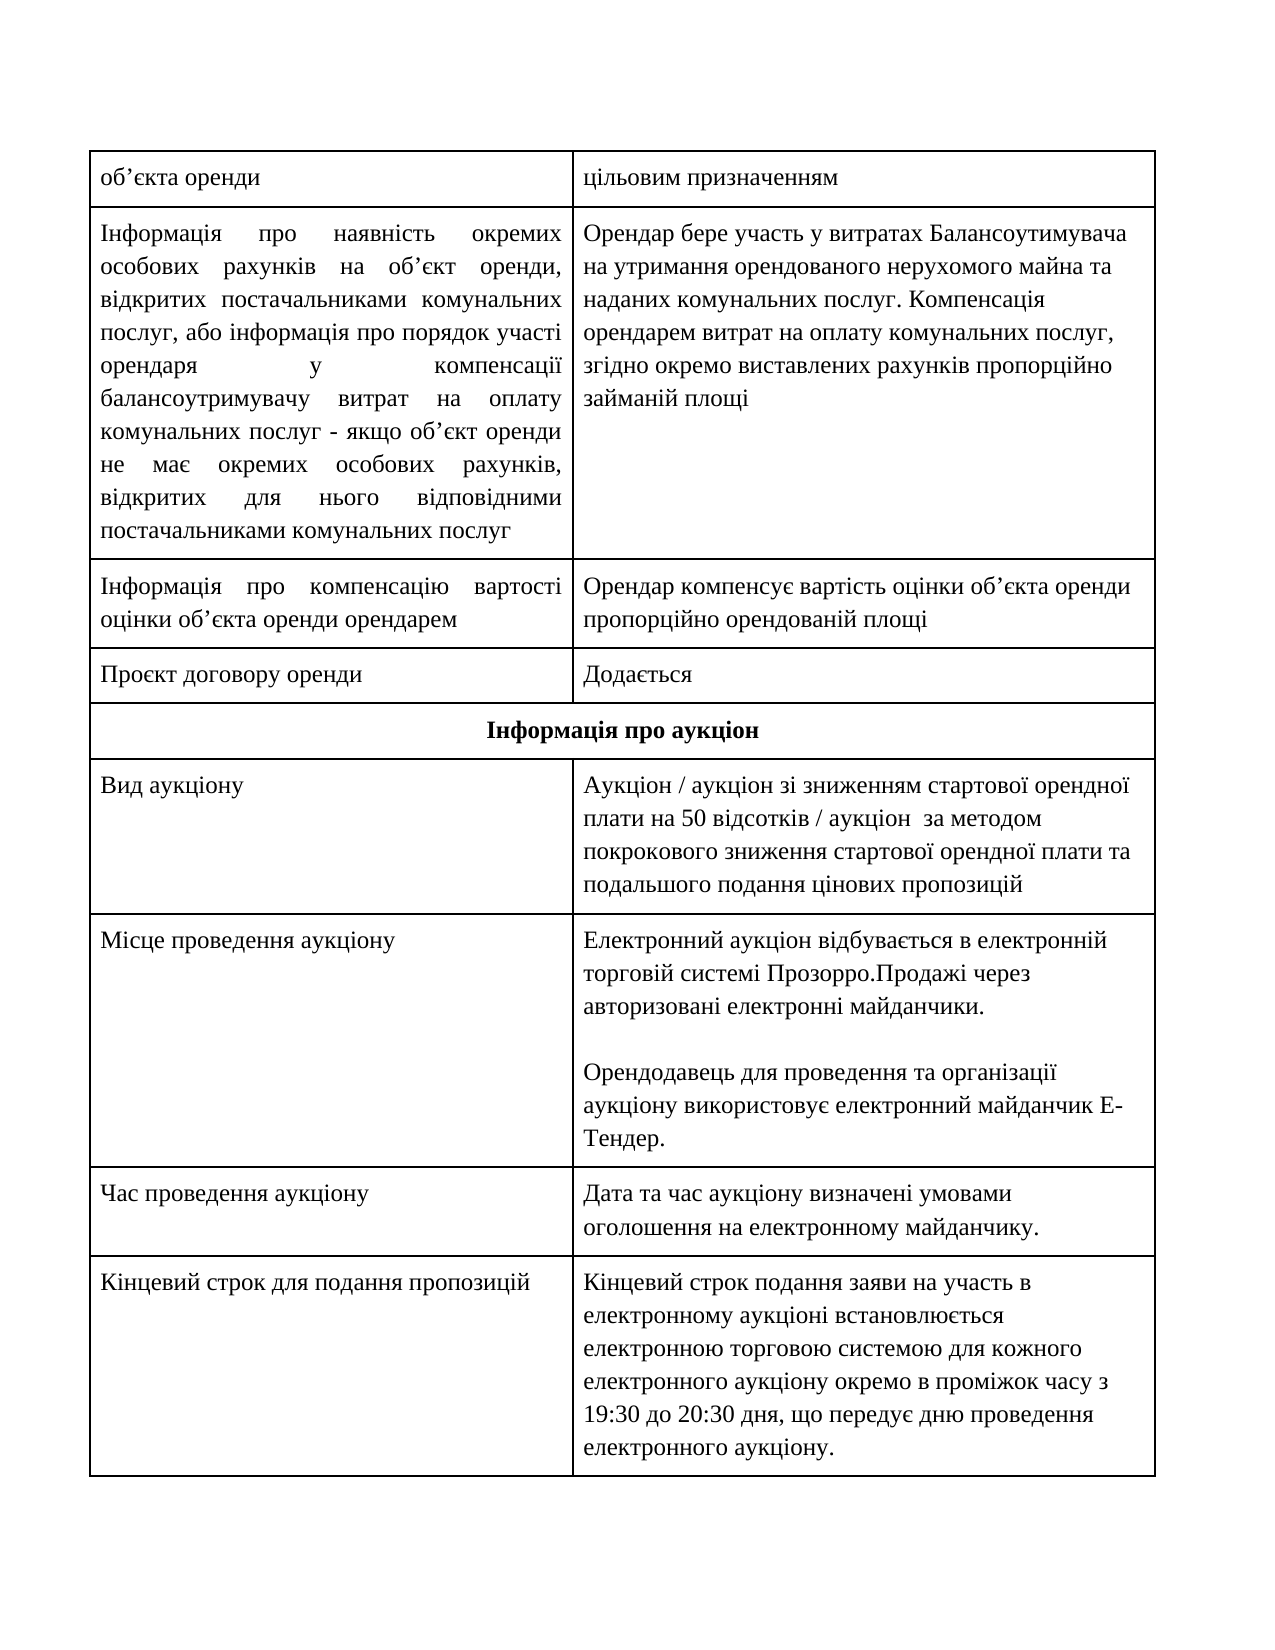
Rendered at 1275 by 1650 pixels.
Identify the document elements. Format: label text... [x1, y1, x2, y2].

table_cell Додається [574, 649, 1154, 702]
table_cell Аукціон / аукціон зі зниженням стартової орендної плати на 50 відсотків / аукціон за методом покрокового зниження стартової орендної плати та подальшого подання цінових пропозицій [574, 760, 1154, 912]
table_cell Інформація про компенсацію вартості оцінки об’єкта оренди орендарем [91, 560, 572, 647]
table_cell Інформація про аукціон [91, 704, 1154, 758]
table_cell Орендар бере участь у витратах Балансоутимувача на утримання орендованого нерухомого майна та наданих комунальних послуг. Компенсація орендарем витрат на оплату комунальних послуг, згідно окремо виставлених рахунків пропорційно займаній площі [574, 208, 1154, 558]
table_cell Інформація про наявність окремих особових рахунків на об’єкт оренди, відкритих постачальниками комунальних послуг, або інформація про порядок участі орендаря у компенсації балансоутримувачу витрат на оплату комунальних послуг - якщо об’єкт оренди не має окремих особових рахунків, відкритих для нього відповідними постачальниками комунальних послуг [91, 208, 572, 558]
table_cell Кінцевий строк для подання пропозицій [91, 1257, 572, 1475]
table_cell Час проведення аукціону [91, 1168, 572, 1254]
table_cell Електронний аукціон відбувається в електронній торговій системі Прозорро.Продажі через авторизовані електронні майданчики. Орендодавець для проведення та організації аукціону використовує електронний майданчик Е-Тендер. [574, 915, 1154, 1166]
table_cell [91, 152, 572, 206]
table_cell Місце проведення аукціону [91, 915, 572, 1166]
table_cell Кінцевий строк подання заяви на участь в електронному аукціоні встановлюється електронною торговою системою для кожного електронного аукціону окремо в проміжок часу з 19:30 до 20:30 дня, що передує дню проведення електронного аукціону. [574, 1257, 1154, 1475]
table_cell Вид аукціону [91, 760, 572, 912]
table_cell Проєкт договору оренди [91, 649, 572, 702]
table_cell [574, 152, 1154, 206]
table_cell Дата та час аукціону визначені умовами оголошення на електронному майданчику. [574, 1168, 1154, 1254]
table_cell Орендар компенсує вартість оцінки об’єкта оренди пропорційно орендованій площі [574, 560, 1154, 647]
